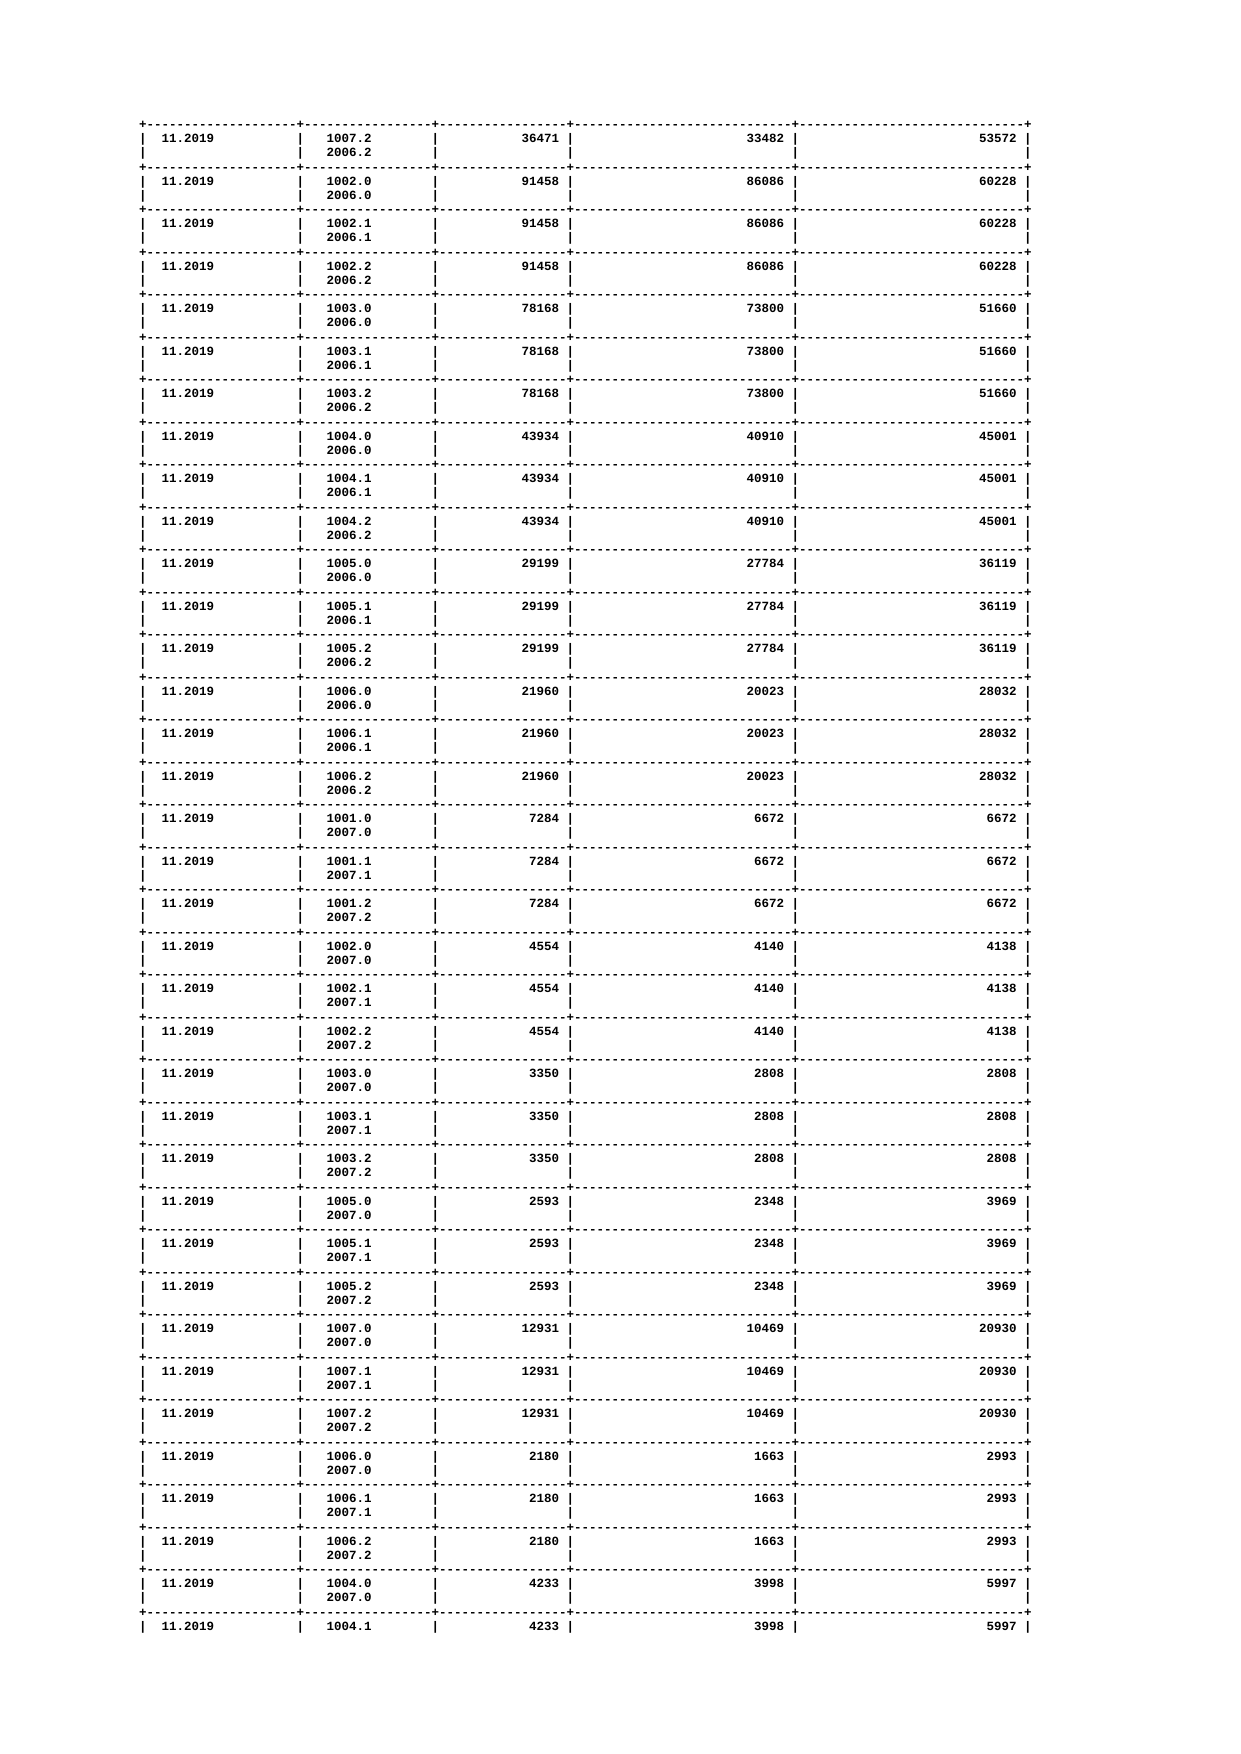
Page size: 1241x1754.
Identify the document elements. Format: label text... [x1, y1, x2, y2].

text +--------------------+-----------------+-----------------+-----------------------------+------------------------------+ [139, 1181, 1101, 1195]
text | 11.2019 | 1005.1 | 29199 | 27784 | 36119 | [139, 600, 1101, 614]
text | 11.2019 | 1007.2 | 36471 | 33482 | 53572 | [139, 132, 1101, 146]
text +--------------------+-----------------+-----------------+-----------------------------+------------------------------+ [139, 331, 1101, 345]
text +--------------------+-----------------+-----------------+-----------------------------+------------------------------+ [139, 1563, 1101, 1577]
text | | 2007.2 | | | | [139, 1549, 1101, 1563]
text | | 2007.0 | | | | [139, 1591, 1101, 1606]
text | 11.2019 | 1005.2 | 29199 | 27784 | 36119 | [139, 642, 1101, 656]
text | | 2007.0 | | | | [139, 1209, 1101, 1223]
text | 11.2019 | 1006.2 | 21960 | 20023 | 28032 | [139, 770, 1101, 784]
text +--------------------+-----------------+-----------------+-----------------------------+------------------------------+ [139, 713, 1101, 727]
text | 11.2019 | 1004.2 | 43934 | 40910 | 45001 | [139, 515, 1101, 529]
text +--------------------+-----------------+-----------------+-----------------------------+------------------------------+ [139, 246, 1101, 260]
text | 11.2019 | 1006.2 | 2180 | 1663 | 2993 | [139, 1535, 1101, 1549]
text +--------------------+-----------------+-----------------+-----------------------------+------------------------------+ [139, 883, 1101, 897]
text +--------------------+-----------------+-----------------+-----------------------------+------------------------------+ [139, 458, 1101, 472]
text | 11.2019 | 1003.1 | 78168 | 73800 | 51660 | [139, 345, 1101, 359]
text | | 2006.1 | | | | [139, 231, 1101, 246]
text | 11.2019 | 1006.1 | 2180 | 1663 | 2993 | [139, 1492, 1101, 1506]
text | 11.2019 | 1004.1 | 4233 | 3998 | 5997 | [139, 1620, 1101, 1634]
text +--------------------+-----------------+-----------------+-----------------------------+------------------------------+ [139, 968, 1101, 982]
text | 11.2019 | 1005.2 | 2593 | 2348 | 3969 | [139, 1280, 1101, 1294]
text +--------------------+-----------------+-----------------+-----------------------------+------------------------------+ [139, 926, 1101, 940]
text | | 2006.0 | | | | [139, 571, 1101, 586]
text +--------------------+-----------------+-----------------+-----------------------------+------------------------------+ [139, 1351, 1101, 1365]
text | 11.2019 | 1007.2 | 12931 | 10469 | 20930 | [139, 1407, 1101, 1421]
text | | 2007.0 | | | | [139, 1464, 1101, 1478]
text +--------------------+-----------------+-----------------+-----------------------------+------------------------------+ [139, 798, 1101, 812]
text | 11.2019 | 1005.1 | 2593 | 2348 | 3969 | [139, 1237, 1101, 1251]
text +--------------------+-----------------+-----------------+-----------------------------+------------------------------+ [139, 1223, 1101, 1237]
text | | 2006.0 | | | | [139, 316, 1101, 331]
text | 11.2019 | 1002.1 | 91458 | 86086 | 60228 | [139, 217, 1101, 231]
text | | 2007.1 | | | | [139, 869, 1101, 883]
text | | 2006.0 | | | | [139, 189, 1101, 203]
text | 11.2019 | 1003.1 | 3350 | 2808 | 2808 | [139, 1110, 1101, 1124]
text | 11.2019 | 1003.0 | 78168 | 73800 | 51660 | [139, 302, 1101, 316]
text | 11.2019 | 1002.0 | 91458 | 86086 | 60228 | [139, 175, 1101, 189]
text | | 2006.1 | | | | [139, 614, 1101, 628]
text | | 2007.0 | | | | [139, 1081, 1101, 1096]
text +--------------------+-----------------+-----------------+-----------------------------+------------------------------+ [139, 543, 1101, 557]
text | | 2006.1 | | | | [139, 486, 1101, 501]
text | 11.2019 | 1002.2 | 91458 | 86086 | 60228 | [139, 260, 1101, 274]
text +--------------------+-----------------+-----------------+-----------------------------+------------------------------+ [139, 373, 1101, 387]
text | | 2007.2 | | | | [139, 911, 1101, 926]
text +--------------------+-----------------+-----------------+-----------------------------+------------------------------+ [139, 1393, 1101, 1407]
text | | 2007.2 | | | | [139, 1421, 1101, 1436]
text | | 2006.2 | | | | [139, 784, 1101, 798]
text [139, 1606, 1101, 1620]
text +--------------------+-----------------+-----------------+-----------------------------+------------------------------+ [139, 1053, 1101, 1067]
text | | 2006.2 | | | | [139, 529, 1101, 543]
text | 11.2019 | 1005.0 | 29199 | 27784 | 36119 | [139, 557, 1101, 571]
text | | 2007.1 | | | | [139, 1506, 1101, 1521]
text | 11.2019 | 1001.1 | 7284 | 6672 | 6672 | [139, 855, 1101, 869]
text | | 2006.2 | | | | [139, 401, 1101, 416]
text | | 2007.1 | | | | [139, 1124, 1101, 1138]
text +--------------------+-----------------+-----------------+-----------------------------+------------------------------+ [139, 1521, 1101, 1535]
text | | 2007.0 | | | | [139, 954, 1101, 968]
text +--------------------+-----------------+-----------------+-----------------------------+------------------------------+ [139, 1266, 1101, 1280]
text +--------------------+-----------------+-----------------+-----------------------------+------------------------------+ [139, 1308, 1101, 1322]
text | | 2007.0 | | | | [139, 1336, 1101, 1351]
text +--------------------+-----------------+-----------------+-----------------------------+------------------------------+ [139, 1436, 1101, 1450]
text +--------------------+-----------------+-----------------+-----------------------------+------------------------------+ [139, 416, 1101, 430]
text | 11.2019 | 1003.2 | 78168 | 73800 | 51660 | [139, 387, 1101, 401]
text +--------------------+-----------------+-----------------+-----------------------------+------------------------------+ [139, 203, 1101, 217]
text | | 2006.1 | | | | [139, 359, 1101, 373]
text +--------------------+-----------------+-----------------+-----------------------------+------------------------------+ [139, 1096, 1101, 1110]
text | 11.2019 | 1007.0 | 12931 | 10469 | 20930 | [139, 1322, 1101, 1336]
text | 11.2019 | 1006.1 | 21960 | 20023 | 28032 | [139, 727, 1101, 741]
text | | 2007.2 | | | | [139, 1039, 1101, 1053]
text | | 2007.2 | | | | [139, 1294, 1101, 1308]
text | | 2006.2 | | | | [139, 656, 1101, 671]
text +--------------------+-----------------+-----------------+-----------------------------+------------------------------+ [139, 756, 1101, 770]
text +--------------------+-----------------+-----------------+-----------------------------+------------------------------+ [139, 841, 1101, 855]
text | 11.2019 | 1005.0 | 2593 | 2348 | 3969 | [139, 1195, 1101, 1209]
text +--------------------+-----------------+-----------------+-----------------------------+------------------------------+ [139, 628, 1101, 642]
text | | 2006.0 | | | | [139, 444, 1101, 458]
text | 11.2019 | 1004.0 | 43934 | 40910 | 45001 | [139, 430, 1101, 444]
text | 11.2019 | 1002.2 | 4554 | 4140 | 4138 | [139, 1025, 1101, 1039]
text | 11.2019 | 1003.0 | 3350 | 2808 | 2808 | [139, 1067, 1101, 1081]
text | | 2006.1 | | | | [139, 741, 1101, 756]
text +--------------------+-----------------+-----------------+-----------------------------+------------------------------+ [139, 671, 1101, 685]
text | 11.2019 | 1003.2 | 3350 | 2808 | 2808 | [139, 1152, 1101, 1166]
text | 11.2019 | 1004.1 | 43934 | 40910 | 45001 | [139, 472, 1101, 486]
text | | 2006.2 | | | | [139, 274, 1101, 288]
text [139, 118, 1101, 132]
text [139, 161, 1101, 175]
text +--------------------+-----------------+-----------------+-----------------------------+------------------------------+ [139, 288, 1101, 302]
text | 11.2019 | 1004.0 | 4233 | 3998 | 5997 | [139, 1577, 1101, 1591]
text | | 2007.1 | | | | [139, 1379, 1101, 1393]
text +--------------------+-----------------+-----------------+-----------------------------+------------------------------+ [139, 1478, 1101, 1492]
text | | 2007.0 | | | | [139, 826, 1101, 841]
text | | 2007.1 | | | | [139, 996, 1101, 1011]
text | 11.2019 | 1007.1 | 12931 | 10469 | 20930 | [139, 1365, 1101, 1379]
text | | 2007.1 | | | | [139, 1251, 1101, 1266]
text | 11.2019 | 1001.2 | 7284 | 6672 | 6672 | [139, 897, 1101, 911]
text | 11.2019 | 1006.0 | 2180 | 1663 | 2993 | [139, 1450, 1101, 1464]
text | 11.2019 | 1001.0 | 7284 | 6672 | 6672 | [139, 812, 1101, 826]
text +--------------------+-----------------+-----------------+-----------------------------+------------------------------+ [139, 1138, 1101, 1152]
text +--------------------+-----------------+-----------------+-----------------------------+------------------------------+ [139, 1011, 1101, 1025]
text | 11.2019 | 1002.0 | 4554 | 4140 | 4138 | [139, 940, 1101, 954]
text | 11.2019 | 1002.1 | 4554 | 4140 | 4138 | [139, 982, 1101, 996]
text +--------------------+-----------------+-----------------+-----------------------------+------------------------------+ [139, 586, 1101, 600]
text | 11.2019 | 1006.0 | 21960 | 20023 | 28032 | [139, 685, 1101, 699]
text | | 2006.0 | | | | [139, 699, 1101, 713]
text +--------------------+-----------------+-----------------+-----------------------------+------------------------------+ [139, 501, 1101, 515]
text | | 2006.2 | | | | [139, 146, 1101, 161]
text | | 2007.2 | | | | [139, 1166, 1101, 1181]
